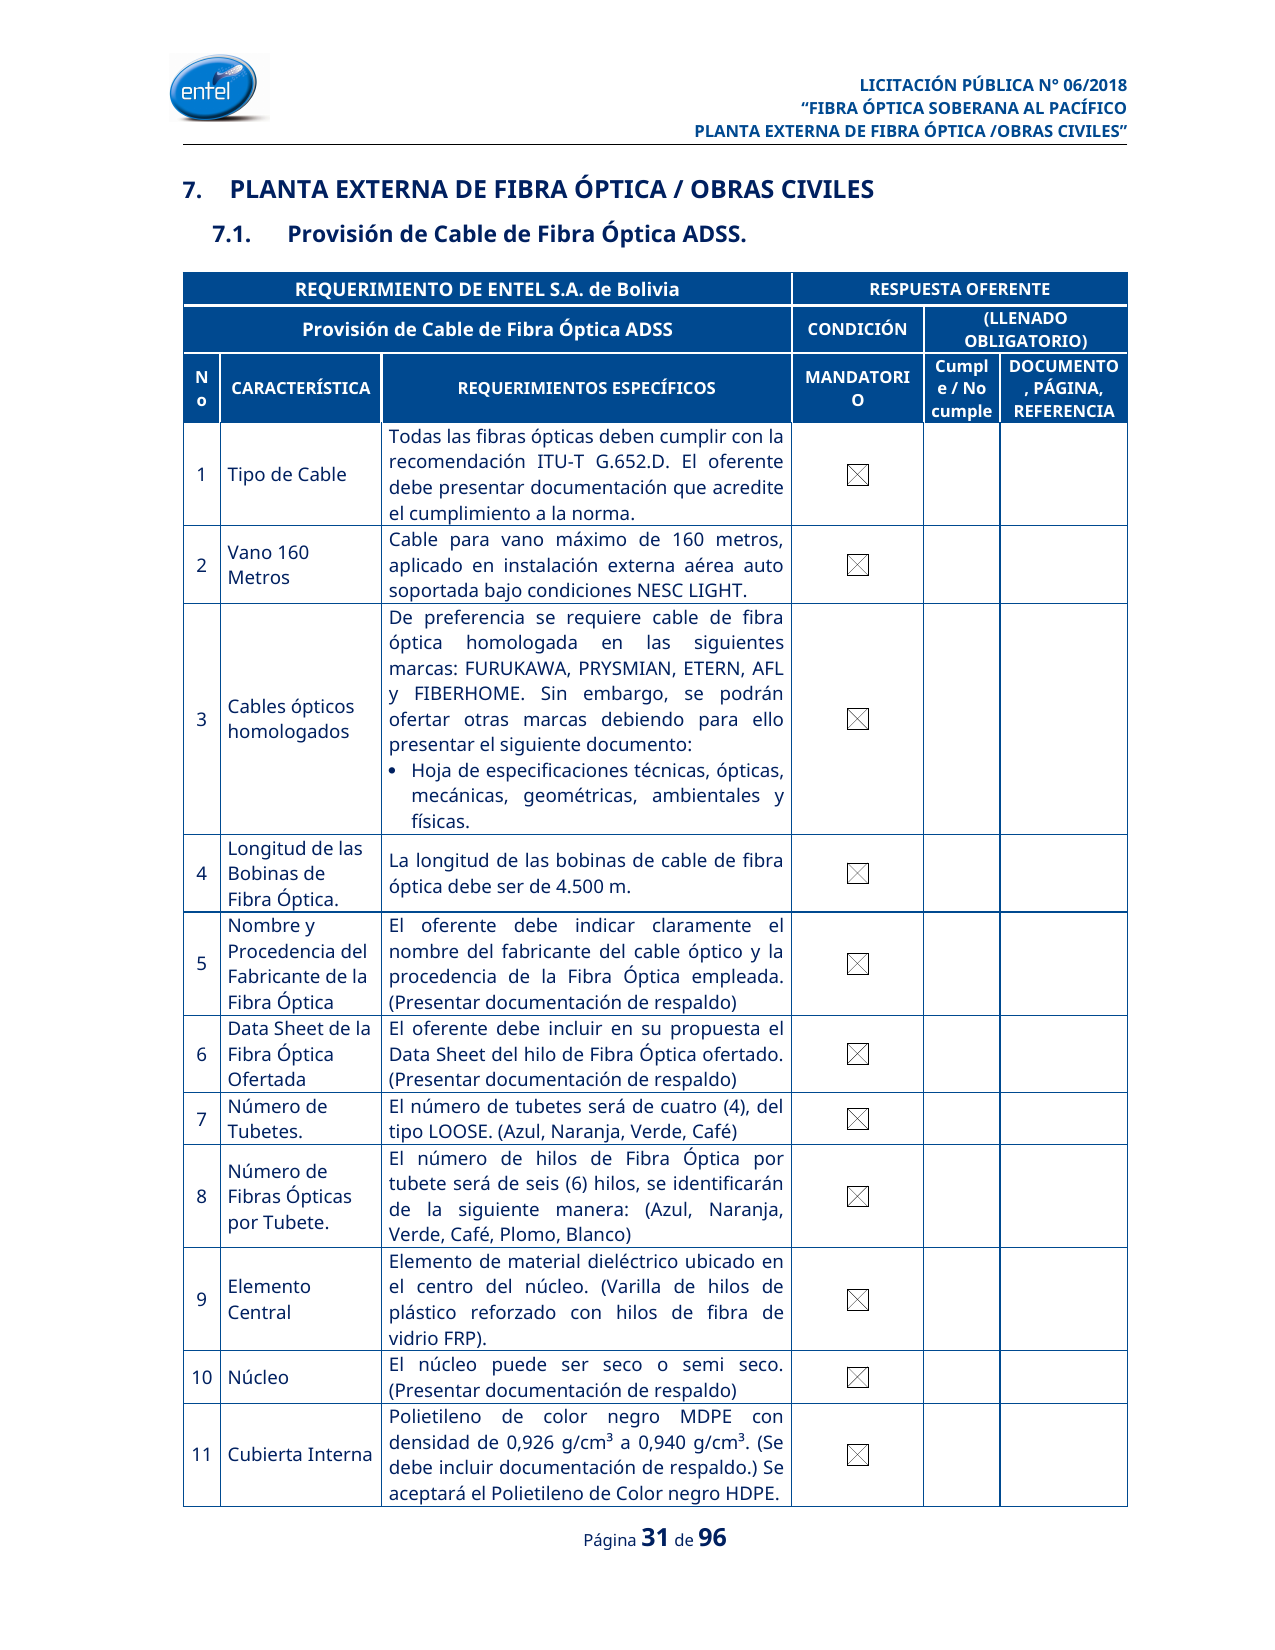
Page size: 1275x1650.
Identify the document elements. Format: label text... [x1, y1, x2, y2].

table_cell [1001, 526, 1127, 603]
table_cell [1001, 1093, 1127, 1144]
table_cell [1001, 1145, 1127, 1247]
table_cell [792, 1145, 923, 1247]
table_cell Longitud de las Bobinas de Fibra Óptica. [221, 835, 381, 911]
table_cell Todas las fibras ópticas deben cumplir con la recomendación ITU-T G.652.D. El oferente debe presentar documentación que acredite el cumplimiento a la norma. [382, 423, 791, 525]
table_cell [1001, 1248, 1127, 1350]
list PLANTA EXTERNA DE FIBRA ÓPTICA / OBRAS CIVILES [182, 171, 1127, 205]
table_cell 8 [184, 1145, 220, 1247]
table_cell [792, 1093, 923, 1144]
table_cell [792, 913, 923, 1014]
table_cell [1001, 423, 1127, 525]
table_cell [792, 423, 923, 525]
table_cell Vano 160 Metros [221, 526, 381, 603]
table_cell [924, 604, 999, 834]
table_cell [924, 1248, 999, 1350]
table_cell [1001, 835, 1127, 911]
table_cell (LLENADO OBLIGATORIO) [925, 307, 1127, 352]
table_cell [1001, 913, 1127, 1014]
table_cell Cubierta Interna [221, 1404, 381, 1506]
table_header REQUERIMIENTO DE ENTEL S.A. de Bolivia [184, 273, 791, 304]
table_cell [1001, 1351, 1127, 1402]
table_cell CARACTERÍSTICA [221, 354, 380, 422]
table_cell [792, 835, 923, 911]
table_cell Nombre y Procedencia del Fabricante de la Fibra Óptica [221, 913, 381, 1014]
table_cell 6 [184, 1016, 220, 1092]
table_cell El núcleo puede ser seco o semi seco. (Presentar documentación de respaldo) [382, 1351, 791, 1402]
table_cell Cables ópticos homologados [221, 604, 381, 834]
table_cell [924, 526, 999, 603]
table_cell [792, 1248, 923, 1350]
table_cell [792, 1404, 923, 1506]
table_cell [924, 1351, 999, 1402]
table_cell [792, 1016, 923, 1092]
table_cell 7 [184, 1093, 220, 1144]
table_cell 4 [184, 835, 220, 911]
table_cell El número de hilos de Fibra Óptica por tubete será de seis (6) hilos, se identificarán de la siguiente manera: (Azul, Naranja, Verde, Café, Plomo, Blanco) [382, 1145, 791, 1247]
table_cell Provisión de Cable de Fibra Óptica ADSS [184, 307, 791, 352]
table_cell MANDATORIO [793, 354, 923, 422]
table_cell El oferente debe incluir en su propuesta el Data Sheet del hilo de Fibra Óptica ofertado. (Presentar documentación de respaldo) [382, 1016, 791, 1092]
picture [169, 53, 270, 122]
table_cell 11 [184, 1404, 220, 1506]
table_cell [1001, 1016, 1127, 1092]
table_cell DOCUMENTO, PÁGINA, REFERENCIA [1001, 354, 1127, 422]
table_cell [1001, 1404, 1127, 1506]
table_cell 3 [184, 604, 220, 834]
table_cell Cable para vano máximo de 160 metros, aplicado en instalación externa aérea auto soportada bajo condiciones NESC LIGHT. [382, 526, 791, 603]
table_cell [924, 1093, 999, 1144]
table_cell [924, 1016, 999, 1092]
table_cell [924, 835, 999, 911]
table_cell [792, 1351, 923, 1402]
table_cell [924, 423, 999, 525]
table_cell El oferente debe indicar claramente el nombre del fabricante del cable óptico y la procedencia de la Fibra Óptica empleada. (Presentar documentación de respaldo) [382, 913, 791, 1014]
table_cell 1 [184, 423, 220, 525]
table_cell REQUERIMIENTOS ESPECÍFICOS [383, 354, 791, 422]
table_cell 10 [184, 1351, 220, 1402]
table_cell 9 [184, 1248, 220, 1350]
table_cell [924, 913, 999, 1014]
table_cell De preferencia se requiere cable de fibra óptica homologada en las siguientes marcas: FURUKAWA, PRYSMIAN, ETERN, AFL y FIBERHOME. Sin embargo, se podrán ofertar otras marcas debiendo para ello presentar el siguiente documento: Hoja de especificaciones técnicas, ópticas, mecánicas, geométricas, ambientales y físicas. [382, 604, 791, 834]
table_cell CONDICIÓN [793, 307, 923, 352]
table_cell El número de tubetes será de cuatro (4), del tipo LOOSE. (Azul, Naranja, Verde, Café) [382, 1093, 791, 1144]
table_cell 5 [184, 913, 220, 1014]
table_cell [924, 1404, 999, 1506]
table_cell Núcleo [221, 1351, 381, 1402]
table_cell 2 [184, 526, 220, 603]
table_cell Data Sheet de la Fibra Óptica Ofertada [221, 1016, 381, 1092]
table_cell Elemento Central [221, 1248, 381, 1350]
table_cell [924, 1145, 999, 1247]
table_header RESPUESTA OFERENTE [793, 273, 1127, 304]
table_cell Número de Tubetes. [221, 1093, 381, 1144]
table_cell [792, 526, 923, 603]
table_cell Cumple / No cumple [925, 354, 999, 422]
table_cell Elemento de material dieléctrico ubicado en el centro del núcleo. (Varilla de hilos de plástico reforzado con hilos de fibra de vidrio FRP). [382, 1248, 791, 1350]
table_cell La longitud de las bobinas de cable de fibra óptica debe ser de 4.500 m. [382, 835, 791, 911]
table_cell Tipo de Cable [221, 423, 381, 525]
table_cell [1001, 604, 1127, 834]
table_cell Número de Fibras Ópticas por Tubete. [221, 1145, 381, 1247]
table_cell [792, 604, 923, 834]
list Provisión de Cable de Fibra Óptica ADSS. [212, 218, 1127, 249]
table_cell No [184, 354, 219, 422]
